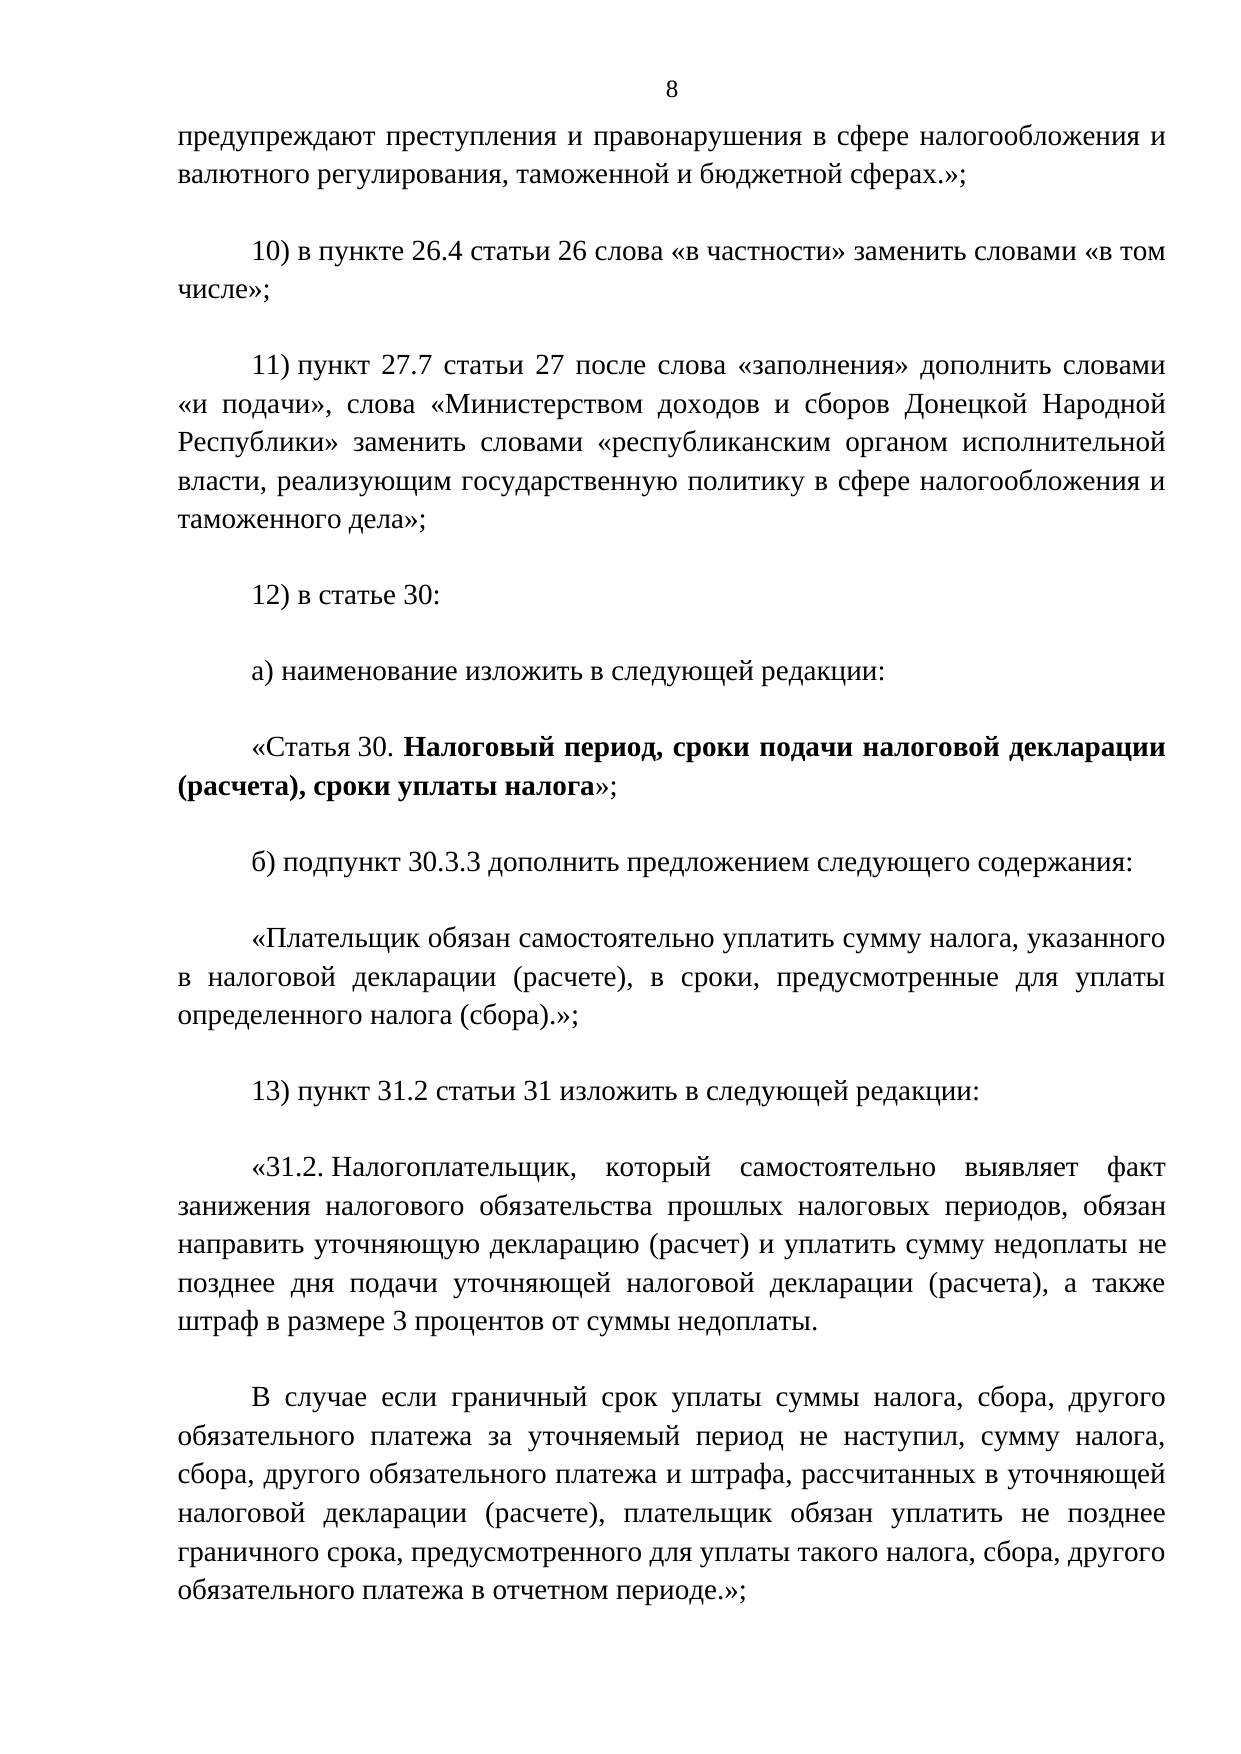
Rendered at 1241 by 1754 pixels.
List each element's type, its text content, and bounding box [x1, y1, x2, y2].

text а) наименование изложить в следующей редакции: [177, 653, 1167, 687]
text «Плательщик обязан самостоятельно уплатить сумму налога, указанного в налоговой декларации (расчете), в сроки, предусмотренные для уплаты определенного налога (сбора).»; [177, 920, 1167, 1031]
text 13) пункт 31.2 статьи 31 изложить в следующей редакции: [177, 1073, 1167, 1107]
text В случае если граничный срок уплаты суммы налога, сбора, другого обязательного платежа за уточняемый период не наступил, сумму налога, сбора, другого обязательного платежа и штрафа, рассчитанных в уточняющей налоговой декларации (расчете), плательщик обязан уплатить не позднее граничного срока, предусмотренного для уплаты такого налога, сбора, другого обязательного платежа в отчетном периоде.»; [177, 1379, 1167, 1606]
text 11) пункт 27.7 статьи 27 после слова «заполнения» дополнить словами «и подачи», слова «Министерством доходов и сборов Донецкой Народной Республики» заменить словами «республиканским органом исполнительной власти, реализующим государственную политику в сфере налогообложения и таможенного дела»; [177, 347, 1167, 535]
text 10) в пункте 26.4 статьи 26 слова «в частности» заменить словами «в том числе»; [177, 233, 1167, 305]
text «31.2. Налогоплательщик, который самостоятельно выявляет факт занижения налогового обязательства прошлых налоговых периодов, обязан направить уточняющую декларацию (расчет) и уплатить сумму недоплаты не позднее дня подачи уточняющей налоговой декларации (расчета), а также штраф в размере 3 процентов от суммы недоплаты. [177, 1149, 1167, 1337]
text б) подпункт 30.3.3 дополнить предложением следующего содержания: [177, 844, 1167, 878]
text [177, 118, 1167, 190]
text «Статья 30. Налоговый период, сроки подачи налоговой декларации (расчета), сроки уплаты налога»; [177, 729, 1167, 802]
text 12) в статье 30: [177, 577, 1167, 611]
